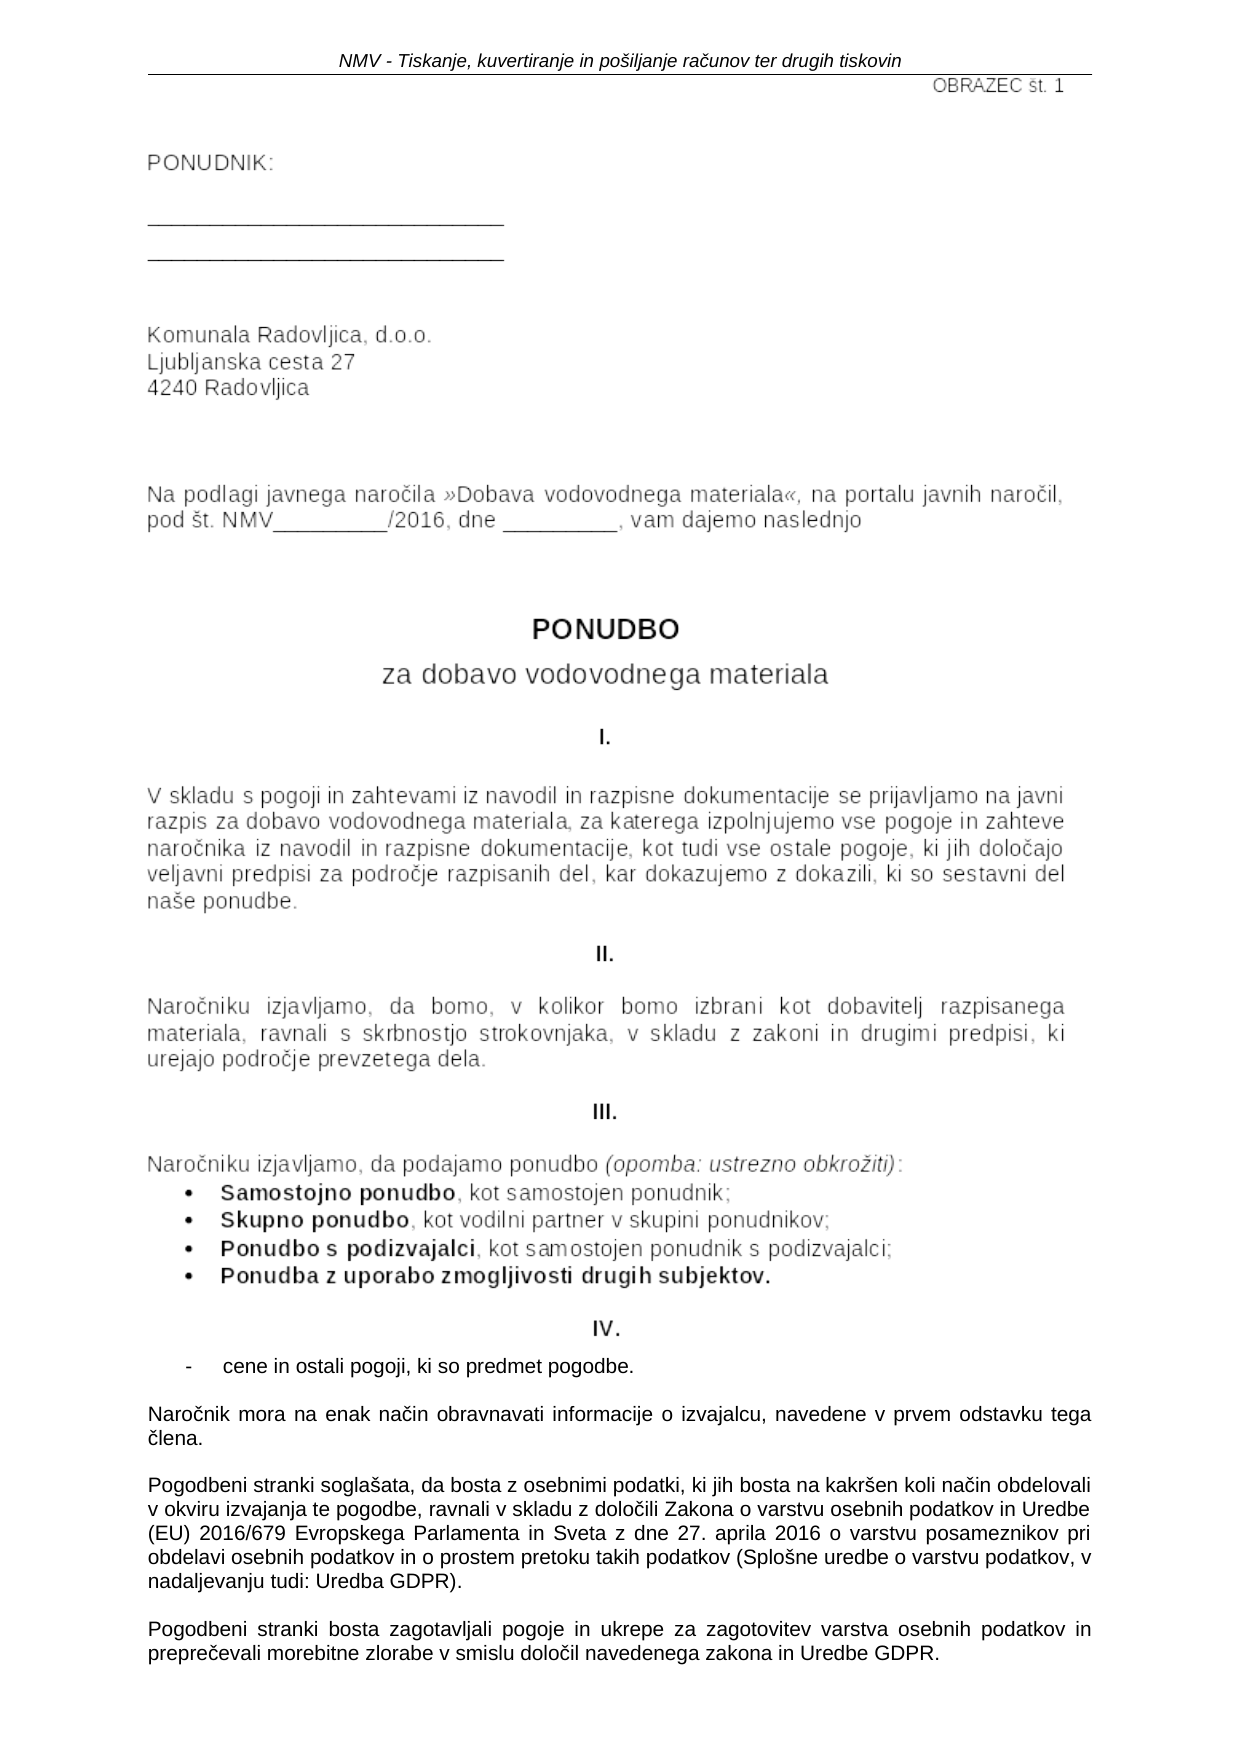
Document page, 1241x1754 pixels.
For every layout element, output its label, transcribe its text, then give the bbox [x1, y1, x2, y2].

text Naročnik mora na enak način obravnavati informacije o izvajalcu, navedene v prvem odstavku tega člena. [148, 1401, 1092, 1449]
text Pogodbeni stranki soglašata, da bosta z osebnimi podatki, ki jih bosta na kakršen koli način obdelovali v okviru izvajanja te pogodbe, ravnali v skladu z določili Zakona o varstvu osebnih podatkov in Uredbe (EU) 2016/679 Evropskega Parlamenta in Sveta z dne 27. aprila 2016 o varstvu posameznikov pri obdelavi osebnih podatkov in o prostem pretoku takih podatkov (Splošne uredbe o varstvu podatkov, v nadaljevanju tudi: Uredba GDPR). [148, 1473, 1092, 1593]
text Pogodbeni stranki bosta zagotavljali pogoje in ukrepe za zagotovitev varstva osebnih podatkov in preprečevali morebitne zlorabe v smislu določil navedenega zakona in Uredbe GDPR. [148, 1617, 1092, 1665]
list cene in ostali pogoji, ki so predmet pogodbe. [185, 1353, 1092, 1377]
